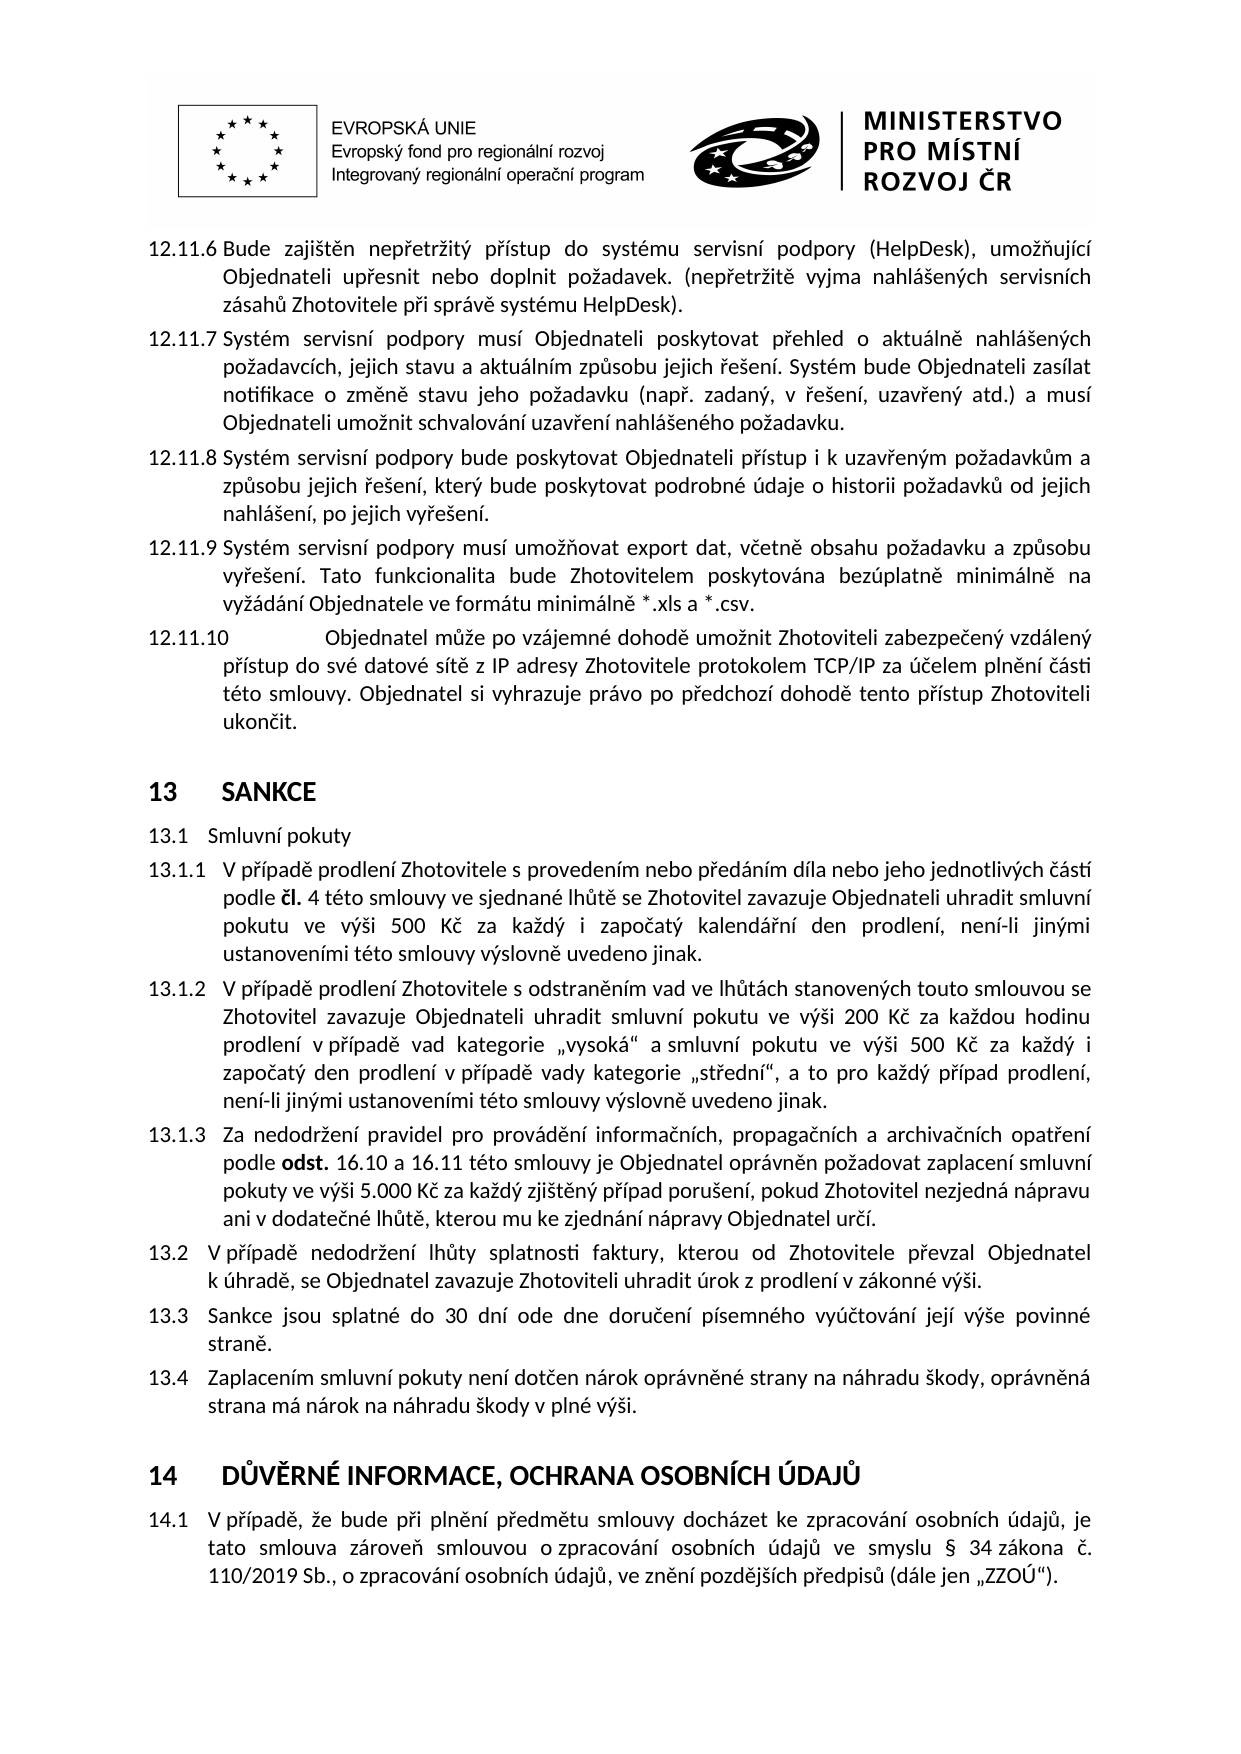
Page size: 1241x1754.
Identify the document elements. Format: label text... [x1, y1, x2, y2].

subtitle V případě nedodržení lhůty splatnosti faktury, kterou od Zhotovitele převzal Objednatel k úhradě, se Objednatel zavazuje Zhotoviteli uhradit úrok z prodlení v zákonné výši. [148, 1238, 1093, 1294]
subtitle Smluvní pokuty [148, 821, 1093, 849]
subtitle Sankce jsou splatné do 30 dní ode dne doručení písemného vyúčtování její výše povinné straně. [148, 1301, 1093, 1357]
subtitle Systém servisní podpory musí Objednateli poskytovat přehled o aktuálně nahlášených požadavcích, jejich stavu a aktuálním způsobu jejich řešení. Systém bude Objednateli zasílat notifikace o změně stavu jeho požadavku (např. zadaný, v řešení, uzavřený atd.) a musí Objednateli umožnit schvalování uzavření nahlášeného požadavku. [148, 324, 1093, 437]
subtitle V případě prodlení Zhotovitele s provedením nebo předáním díla nebo jeho jednotlivých částí podle čl. 4 této smlouvy ve sjednané lhůtě se Zhotovitel zavazuje Objednateli uhradit smluvní pokutu ve výši 500 Kč za každý i započatý kalendářní den prodlení, není-li jinými ustanoveními této smlouvy výslovně uvedeno jinak. [148, 855, 1093, 967]
subtitle Zaplacením smluvní pokuty není dotčen nárok oprávněné strany na náhradu škody, oprávněná strana má nárok na náhradu škody v plné výši. [148, 1363, 1093, 1419]
subtitle V případě prodlení Zhotovitele s odstraněním vad ve lhůtách stanovených touto smlouvou se Zhotovitel zavazuje Objednateli uhradit smluvní pokutu ve výši 200 Kč za každou hodinu prodlení v případě vad kategorie „vysoká“ a smluvní pokutu ve výši 500 Kč za každý i započatý den prodlení v případě vady kategorie „střední“, a to pro každý případ prodlení, není-li jinými ustanoveními této smlouvy výslovně uvedeno jinak. [148, 974, 1093, 1114]
subtitle V případě, že bude při plnění předmětu smlouvy docházet ke zpracování osobních údajů, je tato smlouva zároveň smlouvou o zpracování osobních údajů ve smyslu § 34 zákona č. 110/2019 Sb., o zpracování osobních údajů, ve znění pozdějších předpisů (dále jen „ZZOÚ“). [148, 1505, 1093, 1589]
subtitle Systém servisní podpory bude poskytovat Objednateli přístup i k uzavřeným požadavkům a způsobu jejich řešení, který bude poskytovat podrobné údaje o historii požadavků od jejich nahlášení, po jejich vyřešení. [148, 443, 1093, 527]
subtitle Bude zajištěn nepřetržitý přístup do systému servisní podpory (HelpDesk), umožňující Objednateli upřesnit nebo doplnit požadavek. (nepřetržitě vyjma nahlášených servisních zásahů Zhotovitele při správě systému HelpDesk). [148, 234, 1093, 318]
subtitle Důvěrné informace, ochrana osobních údajů [148, 1457, 1093, 1492]
subtitle Za nedodržení pravidel pro provádění informačních, propagačních a archivačních opatření podle odst. 16.10 a 16.11 této smlouvy je Objednatel oprávněn požadovat zaplacení smluvní pokuty ve výši 5.000 Kč za každý zjištěný případ porušení, pokud Zhotovitel nezjedná nápravu ani v dodatečné lhůtě, kterou mu ke zjednání nápravy Objednatel určí. [148, 1120, 1093, 1232]
subtitle Objednatel může po vzájemné dohodě umožnit Zhotoviteli zabezpečený vzdálený přístup do své datové sítě z IP adresy Zhotovitele protokolem TCP/IP za účelem plnění části této smlouvy. Objednatel si vyhrazuje právo po předchozí dohodě tento přístup Zhotoviteli ukončit. [148, 623, 1093, 736]
subtitle Systém servisní podpory musí umožňovat export dat, včetně obsahu požadavku a způsobu vyřešení. Tato funkcionalita bude Zhotovitelem poskytována bezúplatně minimálně na vyžádání Objednatele ve formátu minimálně *.xls a *.csv. [148, 533, 1093, 617]
subtitle Sankce [148, 773, 1093, 809]
picture [147, 73, 1092, 228]
